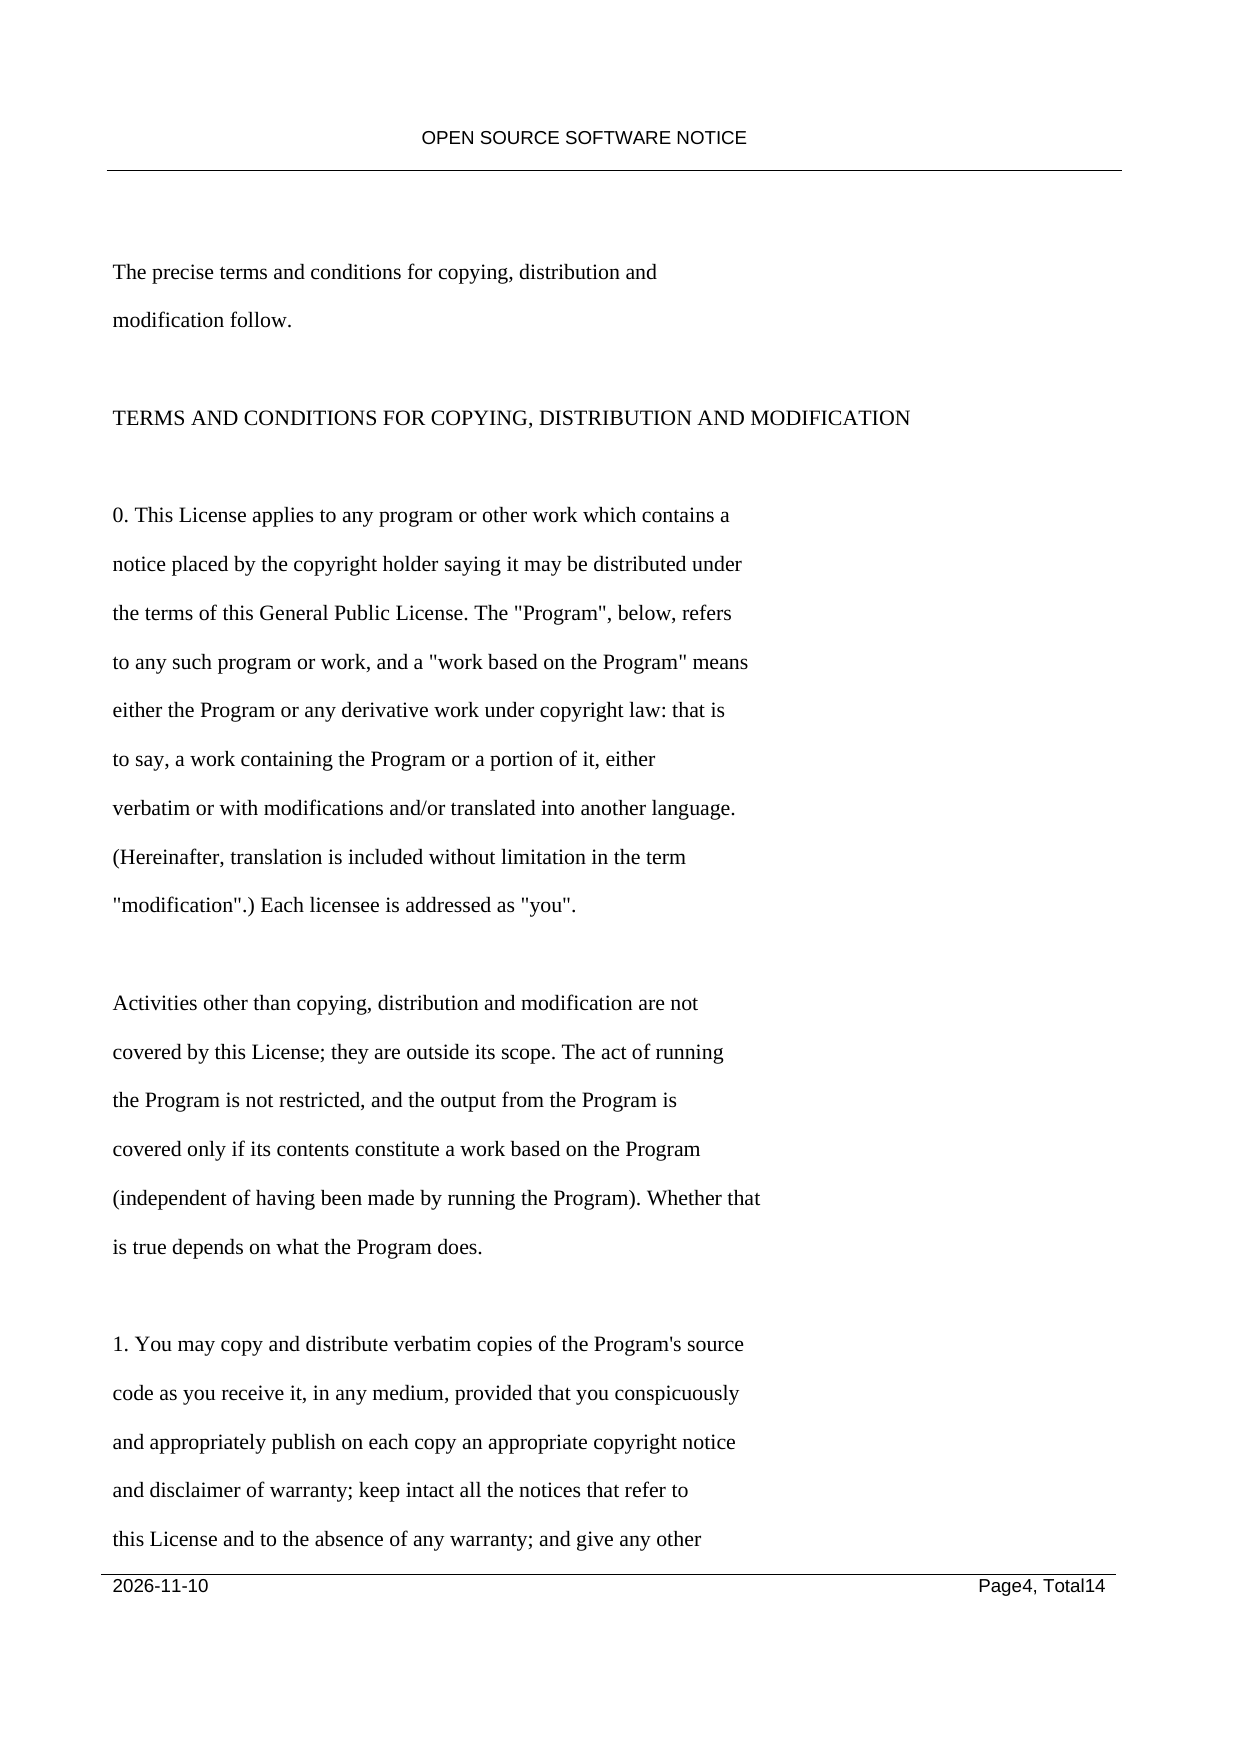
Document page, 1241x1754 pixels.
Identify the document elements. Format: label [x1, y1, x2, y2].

text [112, 206, 1128, 1555]
